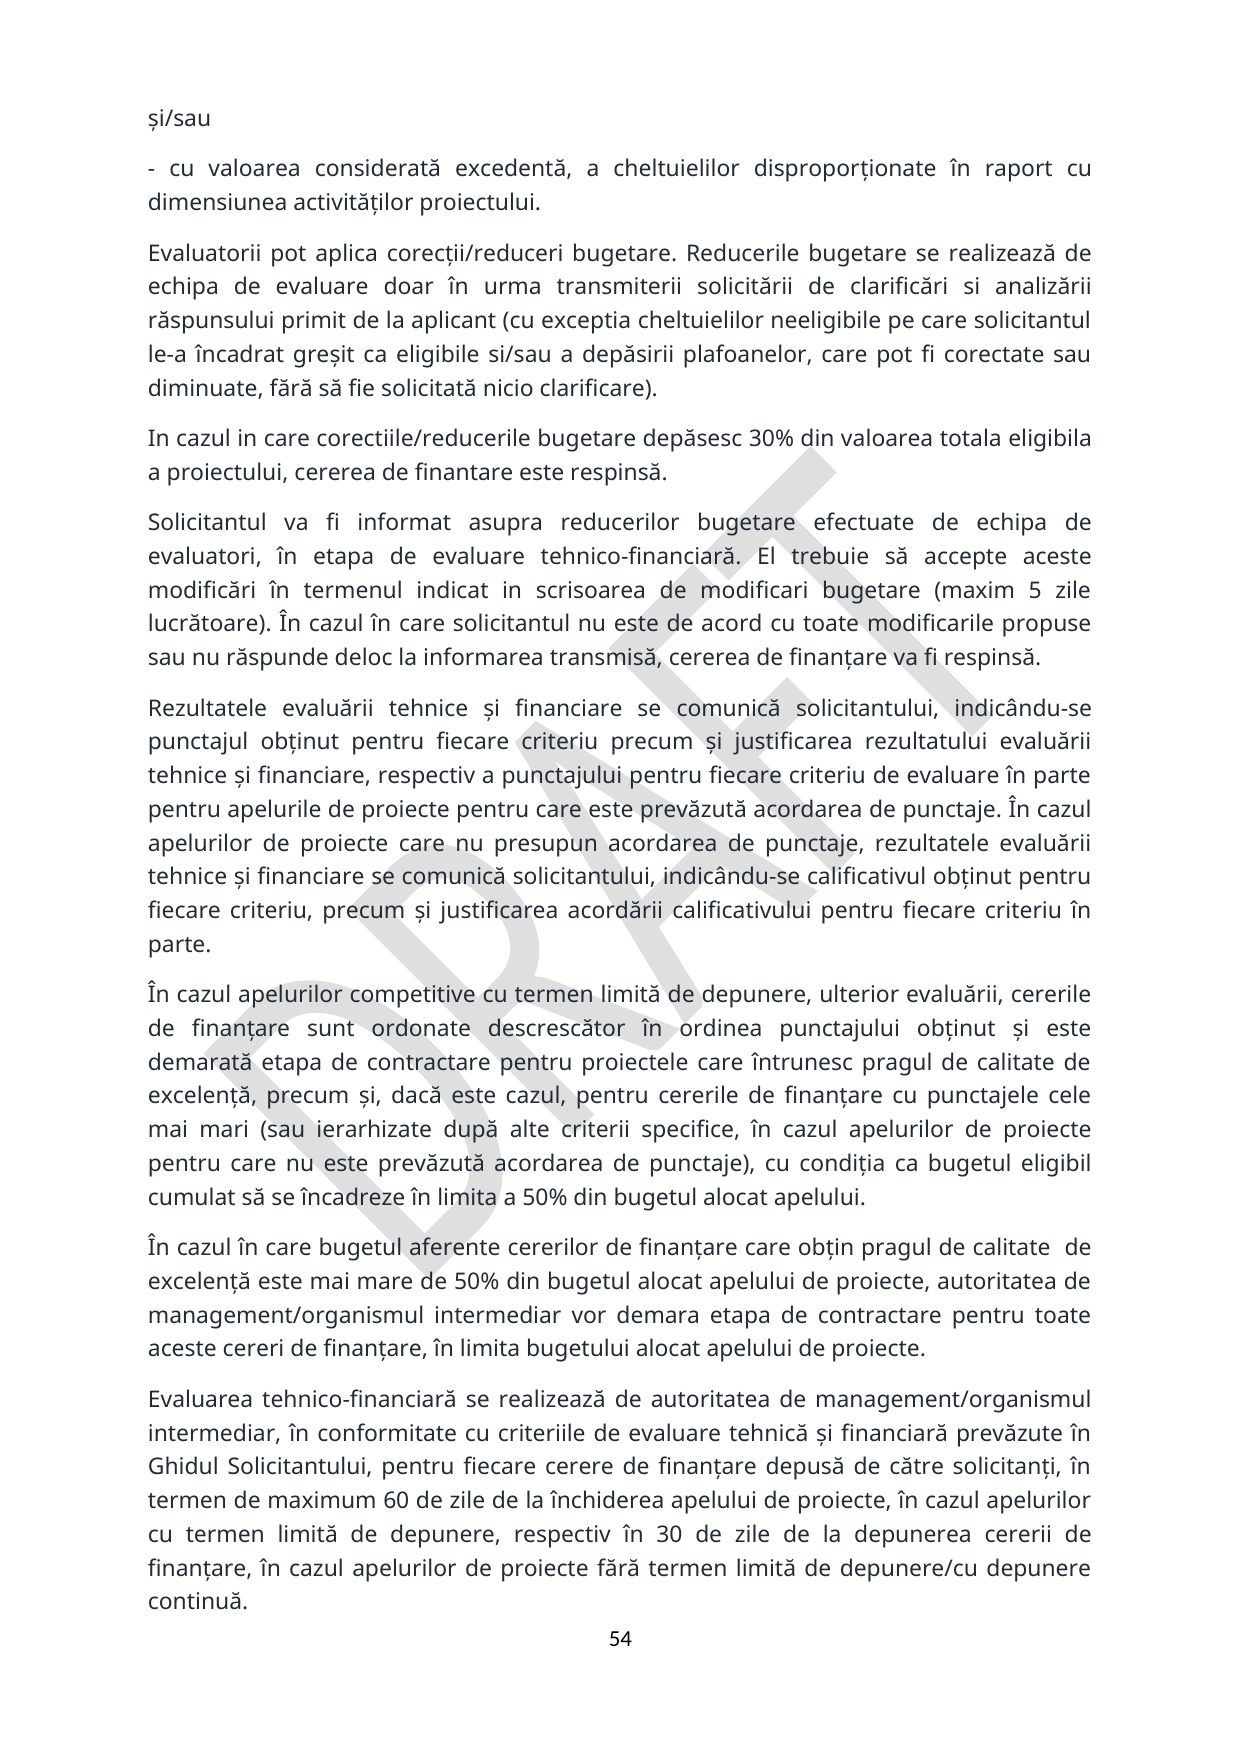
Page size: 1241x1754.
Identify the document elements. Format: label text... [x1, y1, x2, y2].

text In cazul in care corectiile/reducerile bugetare depăsesc 30% din valoarea totala eligibila a proiectului, cererea de finantare este respinsă. [148, 422, 1092, 487]
text Rezultatele evaluării tehnice și financiare se comunică solicitantului, indicându-se punctajul obținut pentru fiecare criteriu precum și justificarea rezultatului evaluării tehnice și financiare, respectiv a punctajului pentru fiecare criteriu de evaluare în parte pentru apelurile de proiecte pentru care este prevăzută acordarea de punctaje. În cazul apelurilor de proiecte care nu presupun acordarea de punctaje, rezultatele evaluării tehnice și financiare se comunică solicitantului, indicându-se calificativul obținut pentru fiecare criteriu, precum și justificarea acordării calificativului pentru fiecare criteriu în parte. [148, 691, 1092, 959]
text Solicitantul va fi informat asupra reducerilor bugetare efectuate de echipa de evaluatori, în etapa de evaluare tehnico-financiară. El trebuie să accepte aceste modificări în termenul indicat in scrisoarea de modificari bugetare (maxim 5 zile lucrătoare). În cazul în care solicitantul nu este de acord cu toate modificarile propuse sau nu răspunde deloc la informarea transmisă, cererea de finanțare va fi respinsă. [148, 506, 1092, 672]
text În cazul în care bugetul aferente cererilor de finanțare care obțin pragul de calitate de excelență este mai mare de 50% din bugetul alocat apelului de proiecte, autoritatea de management/organismul intermediar vor demara etapa de contractare pentru toate aceste cereri de finanțare, în limita bugetului alocat apelului de proiecte. [148, 1231, 1092, 1363]
text Evaluarea tehnico-financiară se realizează de autoritatea de management/organismul intermediar, în conformitate cu criteriile de evaluare tehnică și financiară prevăzute în Ghidul Solicitantului, pentru fiecare cerere de finanțare depusă de către solicitanți, în termen de maximum 60 de zile de la închiderea apelului de proiecte, în cazul apelurilor cu termen limită de depunere, respectiv în 30 de zile de la depunerea cererii de finanțare, în cazul apelurilor de proiecte fără termen limită de depunere/cu depunere continuă. [148, 1383, 1092, 1616]
text Evaluatorii pot aplica corecții/reduceri bugetare. Reducerile bugetare se realizează de echipa de evaluare doar în urma transmiterii solicitării de clarificări si analizării răspunsului primit de la aplicant (cu exceptia cheltuielilor neeligibile pe care solicitantul le-a încadrat greşit ca eligibile si/sau a depăsirii plafoanelor, care pot fi corectate sau diminuate, fără să fie solicitată nicio clarificare). [148, 236, 1092, 403]
text - cu valoarea considerată excedentă, a cheltuielilor disproporţionate în raport cu dimensiunea activităților proiectului. [148, 152, 1092, 217]
text și/sau [148, 102, 1092, 133]
text În cazul apelurilor competitive cu termen limită de depunere, ulterior evaluării, cererile de finanțare sunt ordonate descrescător în ordinea punctajului obținut și este demarată etapa de contractare pentru proiectele care întrunesc pragul de calitate de excelență, precum și, dacă este cazul, pentru cererile de finanțare cu punctajele cele mai mari (sau ierarhizate după alte criterii specifice, în cazul apelurilor de proiecte pentru care nu este prevăzută acordarea de punctaje), cu condiția ca bugetul eligibil cumulat să se încadreze în limita a 50% din bugetul alocat apelului. [148, 978, 1092, 1212]
